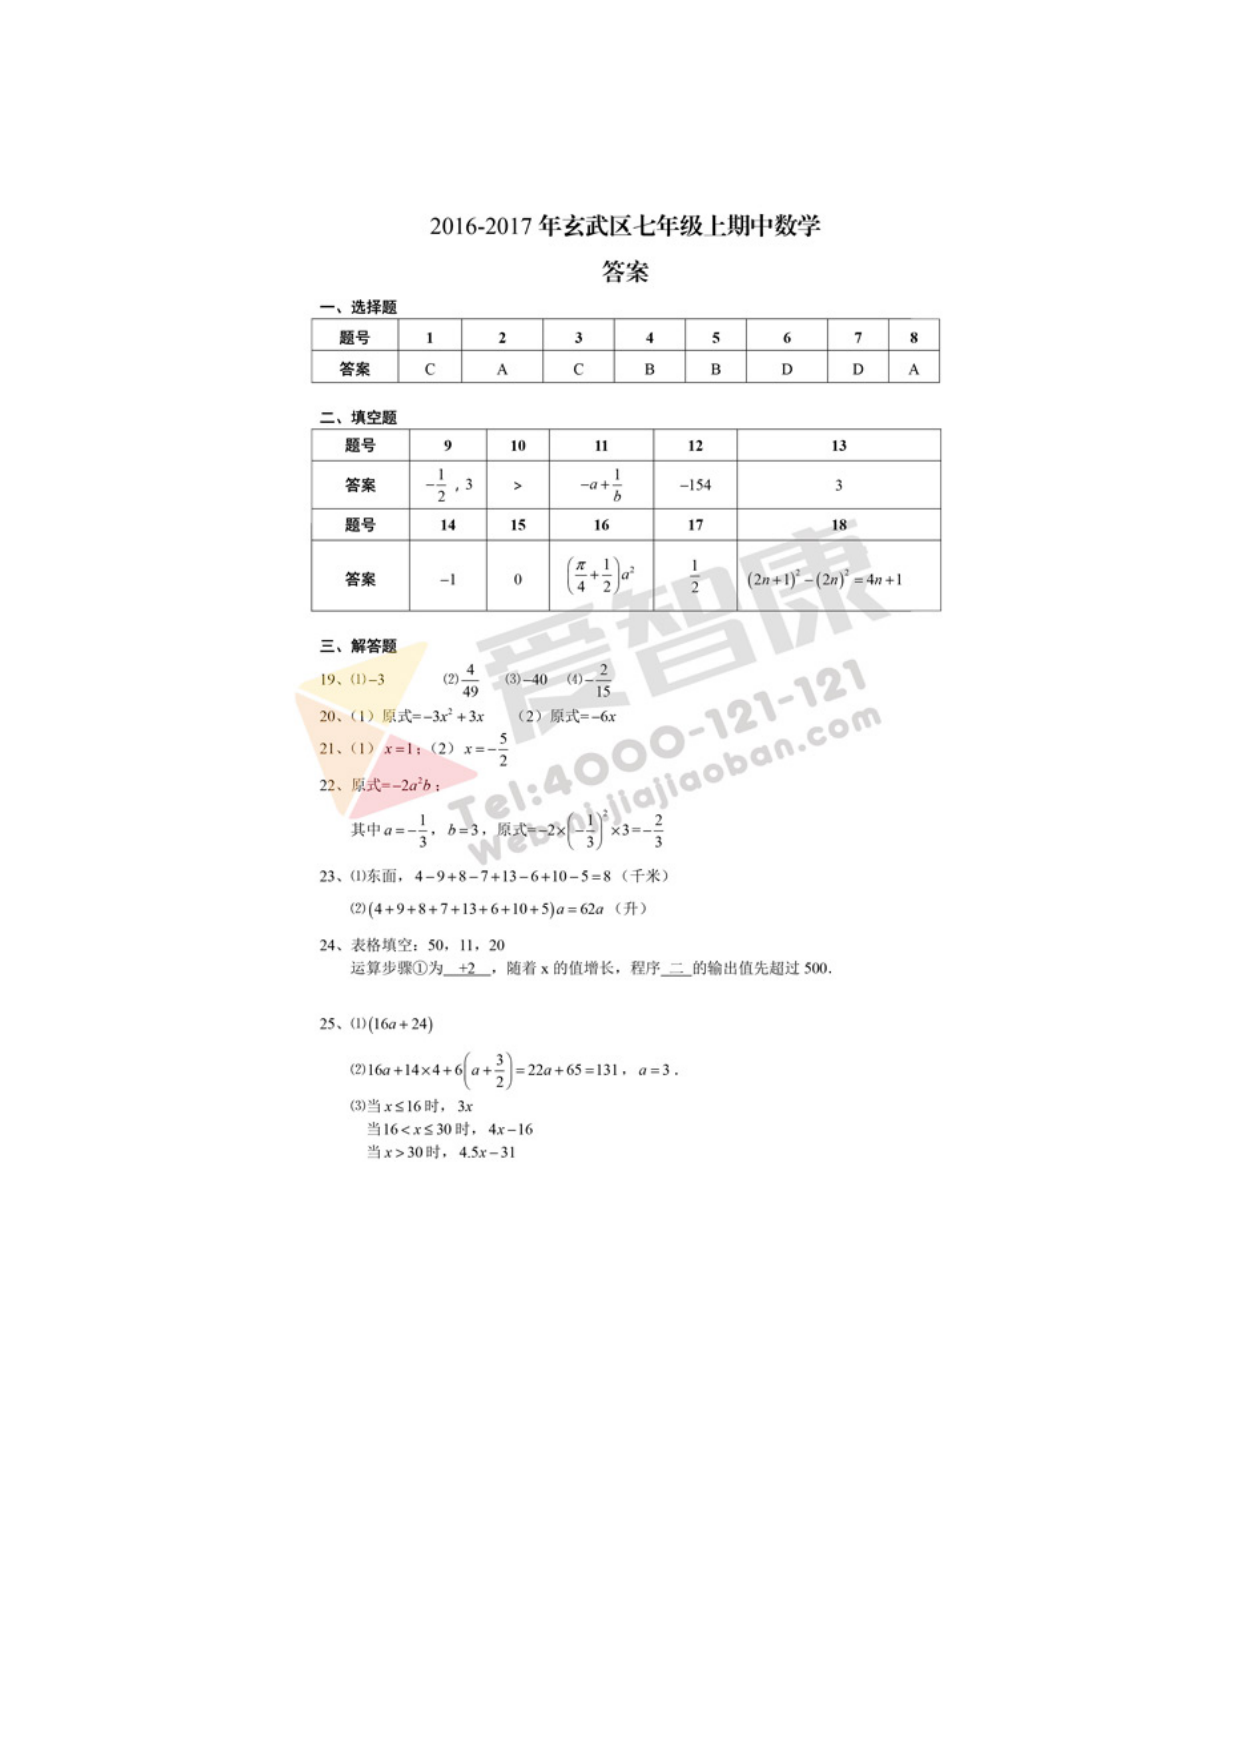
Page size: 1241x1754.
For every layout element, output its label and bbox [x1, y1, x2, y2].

picture [187, 162, 1052, 1267]
